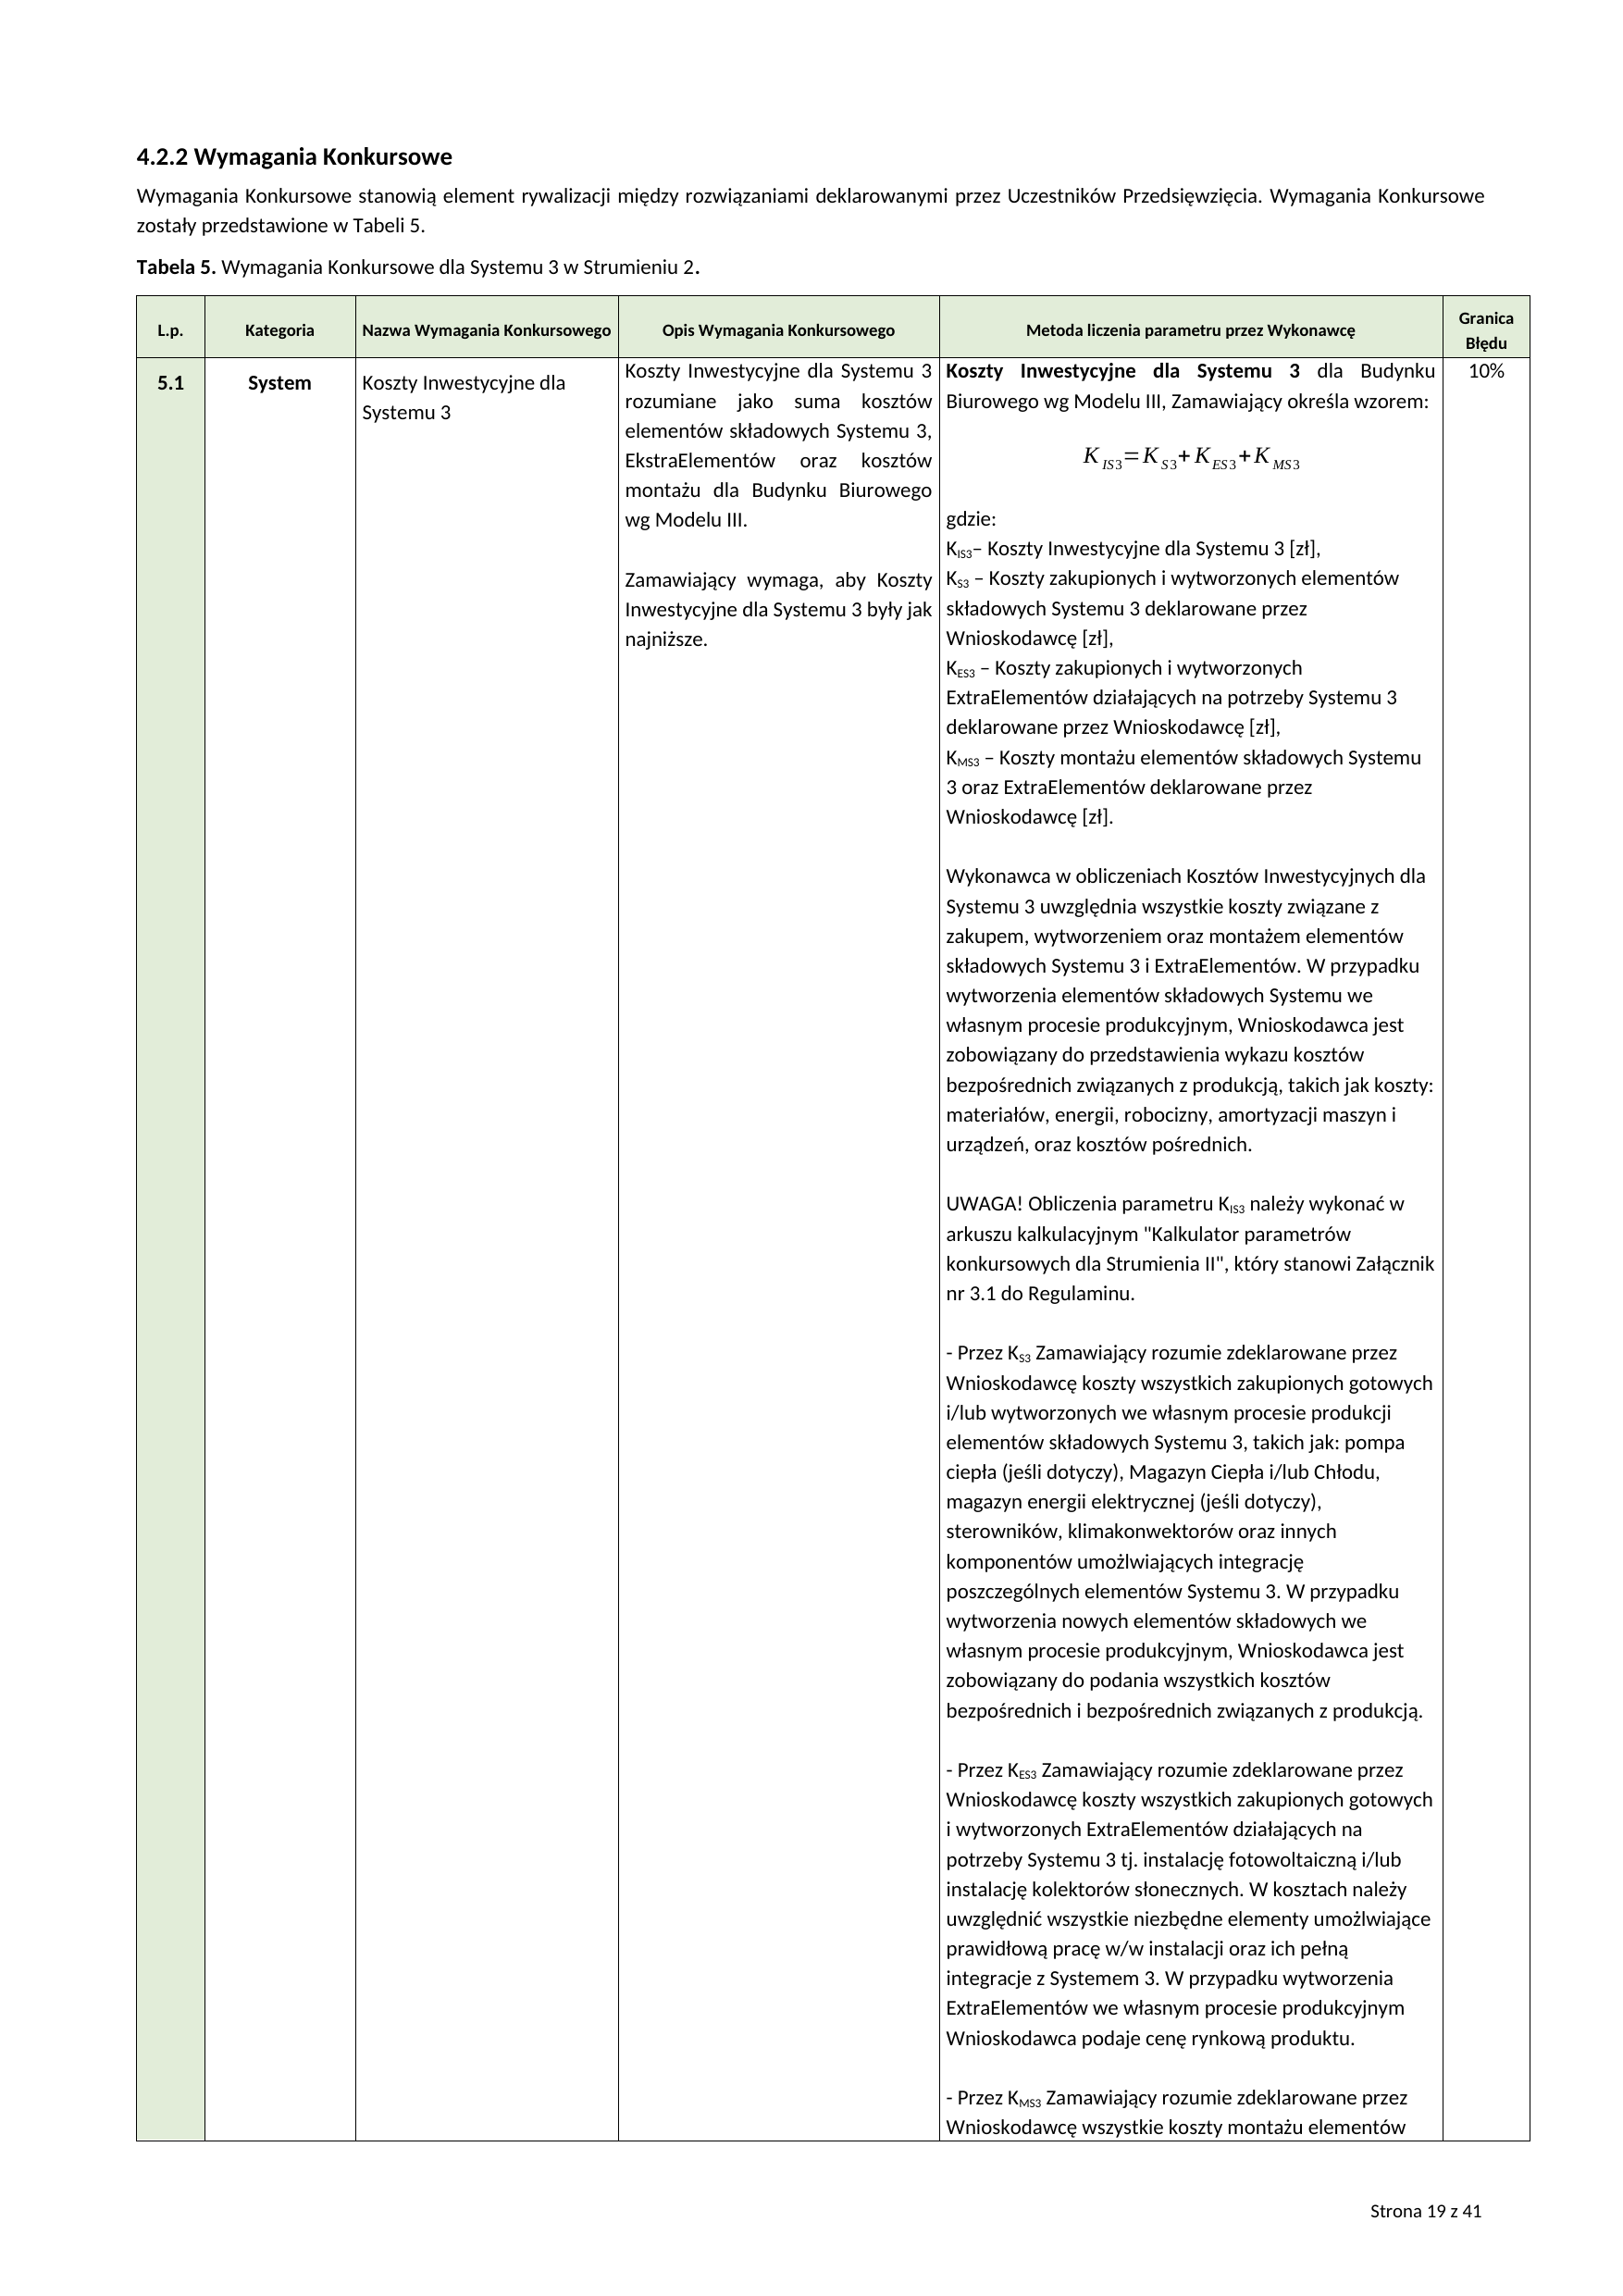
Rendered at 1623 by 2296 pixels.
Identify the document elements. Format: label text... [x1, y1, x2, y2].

table_cell System [205, 358, 355, 2140]
table_header Nazwa Wymagania Konkursowego [356, 296, 618, 357]
table_header Kategoria [205, 296, 355, 357]
table_cell Koszty Inwestycyjne dla Systemu 3 [356, 358, 618, 2140]
text Wymagania Konkursowe stanowią element rywalizacji między rozwiązaniami deklarowanymi przez Uczestników Przedsięwzięcia. Wymagania Konkursowe zostały przedstawione w Tabeli 5. [137, 182, 1486, 238]
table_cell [940, 358, 1443, 2140]
table_cell 5.1 [137, 358, 204, 2140]
table_header Granica Błędu [1443, 296, 1530, 357]
subtitle 4.2.2 Wymagania Konkursowe [137, 141, 1486, 171]
table_header Opis Wymagania Konkursowego [619, 296, 939, 357]
table_cell 10% [1443, 358, 1530, 2140]
table_header Metoda liczenia parametru przez Wykonawcę [940, 296, 1443, 357]
text Tabela 5. Wymagania Konkursowe dla Systemu 3 w Strumieniu 2. [137, 254, 1486, 279]
table_header L.p. [137, 296, 204, 357]
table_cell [619, 358, 939, 2140]
